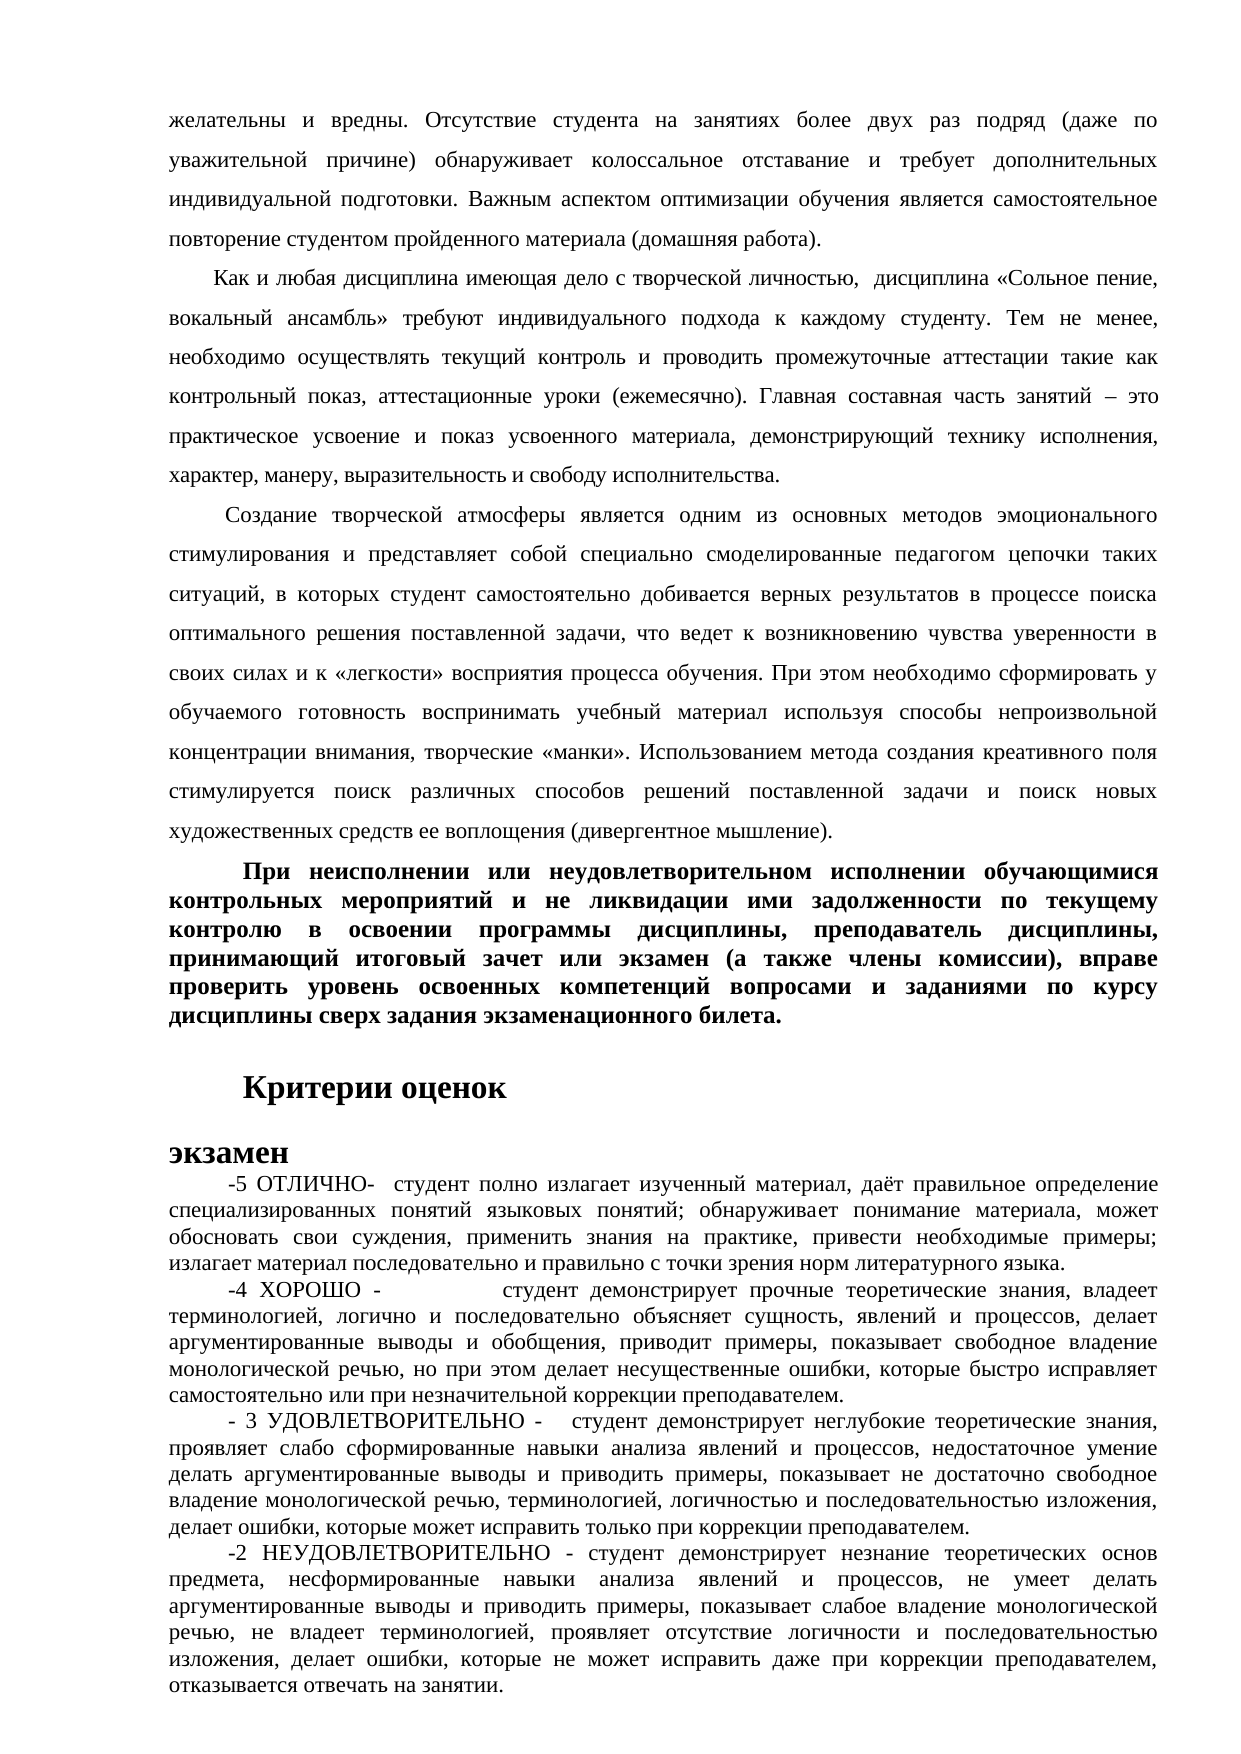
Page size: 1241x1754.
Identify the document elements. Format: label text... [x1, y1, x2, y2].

text -5 ОТЛИЧНО- студент полно излагает изученный материал, даёт правильное определение специализированных понятий языковых понятий; обнаруживает понимание материала, может обосновать свои суждения, применить знания на практике, привести необходимые примеры; излагает материал последовательно и правильно с точки зрения норм литературного языка. [169, 1170, 1159, 1276]
text экзамен [169, 1132, 1159, 1170]
text -2 НЕУДОВЛЕТВОРИТЕЛЬНО - студент демонстрирует незнание теоретических основ предмета, несформированные навыки анализа явлений и процессов, не умеет делать аргументированные выводы и приводить примеры, показывает слабое владение монологической речью, не владеет терминологией, проявляет отсутствие логичности и последовательностью изложения, делает ошибки, которые не может исправить даже при коррекции преподавателем, отказывается отвечать на занятии. [169, 1539, 1159, 1697]
text При неисполнении или неудовлетворительном исполнении обучающимися контрольных мероприятий и не ликвидации ими задолженности по текущему контролю в освоении программы дисциплины, преподаватель дисциплины, принимающий итоговый зачет или экзамен (а также члены комиссии), вправе проверить уровень освоенных компетенций вопросами и заданиями по курсу дисциплины сверх задания экзаменационного билета. [169, 856, 1159, 1029]
text Как и любая дисциплина имеющая дело с творческой личностью, дисциплина «Сольное пение, вокальный ансамбль» требуют индивидуального подхода к каждому студенту. Тем не менее, необходимо осуществлять текущий контроль и проводить промежуточные аттестации такие как контрольный показ, аттестационные уроки (ежемесячно). Главная составная часть занятий – это практическое усвоение и показ усвоенного материала, демонстрирующий технику исполнения, характер, манеру, выразительность и свободу исполнительства. [169, 264, 1159, 488]
text - 3 УДОВЛЕТВОРИТЕЛЬНО - студент демонстрирует неглубокие теоретические знания, проявляет слабо сформированные навыки анализа явлений и процессов, недостаточное умение делать аргументированные выводы и приводить примеры, показывает не достаточно свободное владение монологической речью, терминологией, логичностью и последовательностью изложения, делает ошибки, которые может исправить только при коррекции преподавателем. [169, 1407, 1159, 1539]
text -4 ХОРОШО - студент демонстрирует прочные теоретические знания, владеет терминологией, логично и последовательно объясняет сущность, явлений и процессов, делает аргументированные выводы и обобщения, приводит примеры, показывает свободное владение монологической речью, но при этом делает несущественные ошибки, которые быстро исправляет самостоятельно или при незначительной коррекции преподавателем. [169, 1276, 1159, 1407]
text Критерии оценок [169, 1067, 1159, 1106]
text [169, 106, 1159, 251]
text Создание творческой атмосферы является одним из основных методов эмоционального стимулирования и представляет собой специально смоделированные педагогом цепочки таких ситуаций, в которых студент самостоятельно добивается верных результатов в процессе поиска оптимального решения поставленной задачи, что ведет к возникновению чувства уверенности в своих силах и к «легкости» восприятия процесса обучения. При этом необходимо сформировать у обучаемого готовность воспринимать учебный материал используя способы непроизвольной концентрации внимания, творческие «манки». Использованием метода создания креативного поля стимулируется поиск различных способов решений поставленной задачи и поиск новых художественных средств ее воплощения (дивергентное мышление). [169, 501, 1159, 843]
